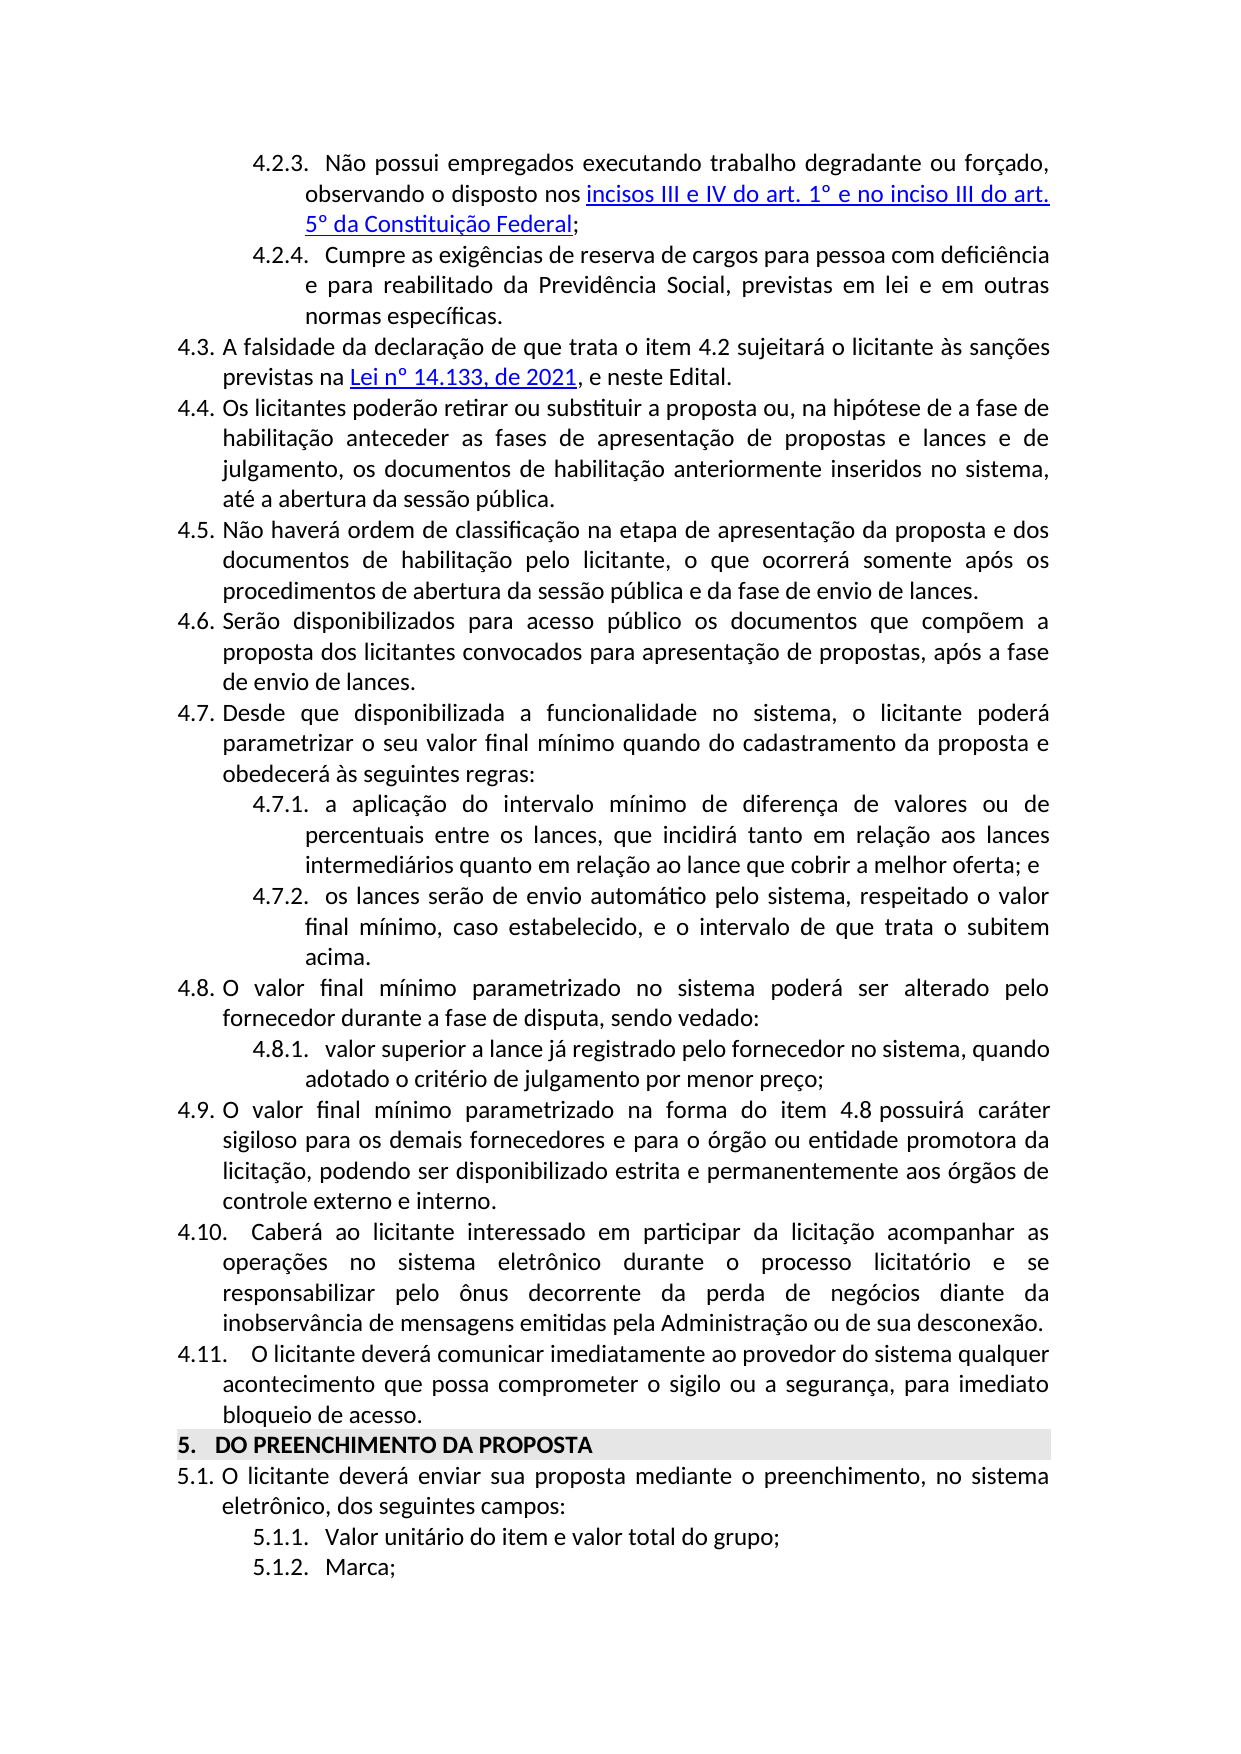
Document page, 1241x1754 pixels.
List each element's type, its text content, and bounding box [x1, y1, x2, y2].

list O licitante deverá enviar sua proposta mediante o preenchimento, no sistema eletrônico, dos seguintes campos: [177, 1460, 1051, 1521]
list Valor unitário do item e valor total do grupo; [252, 1521, 1051, 1552]
list Marca; [252, 1552, 1051, 1582]
list valor superior a lance já registrado pelo fornecedor no sistema, quando adotado o critério de julgamento por menor preço; [252, 1033, 1051, 1094]
list Não haverá ordem de classificação na etapa de apresentação da proposta e dos documentos de habilitação pelo licitante, o que ocorrerá somente após os procedimentos de abertura da sessão pública e da fase de envio de lances. [177, 514, 1051, 605]
list os lances serão de envio automático pelo sistema, respeitado o valor final mínimo, caso estabelecido, e o intervalo de que trata o subitem acima. [252, 880, 1051, 972]
list Serão disponibilizados para acesso público os documentos que compõem a proposta dos licitantes convocados para apresentação de propostas, após a fase de envio de lances. [177, 605, 1051, 697]
list Não possui empregados executando trabalho degradante ou forçado, observando o disposto nos incisos III e IV do art. 1º e no inciso III do art. 5º da Constituição Federal; [252, 148, 1051, 239]
list Desde que disponibilizada a funcionalidade no sistema, o licitante poderá parametrizar o seu valor final mínimo quando do cadastramento da proposta e obedecerá às seguintes regras: [177, 697, 1051, 788]
list O valor final mínimo parametrizado no sistema poderá ser alterado pelo fornecedor durante a fase de disputa, sendo vedado: [177, 972, 1051, 1033]
list Os licitantes poderão retirar ou substituir a proposta ou, na hipótese de a fase de habilitação anteceder as fases de apresentação de propostas e lances e de julgamento, os documentos de habilitação anteriormente inseridos no sistema, até a abertura da sessão pública. [177, 392, 1051, 514]
list O licitante deverá comunicar imediatamente ao provedor do sistema qualquer acontecimento que possa comprometer o sigilo ou a segurança, para imediato bloqueio de acesso. [177, 1338, 1051, 1429]
list a aplicação do intervalo mínimo de diferença de valores ou de percentuais entre os lances, que incidirá tanto em relação aos lances intermediários quanto em relação ao lance que cobrir a melhor oferta; e [252, 788, 1051, 880]
list O valor final mínimo parametrizado na forma do item 4.8 possuirá caráter sigiloso para os demais fornecedores e para o órgão ou entidade promotora da licitação, podendo ser disponibilizado estrita e permanentemente aos órgãos de controle externo e interno. [177, 1094, 1051, 1216]
list DO PREENCHIMENTO DA PROPOSTA [177, 1429, 1051, 1460]
list Caberá ao licitante interessado em participar da licitação acompanhar as operações no sistema eletrônico durante o processo licitatório e se responsabilizar pelo ônus decorrente da perda de negócios diante da inobservância de mensagens emitidas pela Administração ou de sua desconexão. [177, 1216, 1051, 1338]
list A falsidade da declaração de que trata o item 4.2 sujeitará o licitante às sanções previstas na Lei nº 14.133, de 2021, e neste Edital. [177, 331, 1051, 392]
list Cumpre as exigências de reserva de cargos para pessoa com deficiência e para reabilitado da Previdência Social, previstas em lei e em outras normas específicas. [252, 239, 1051, 331]
